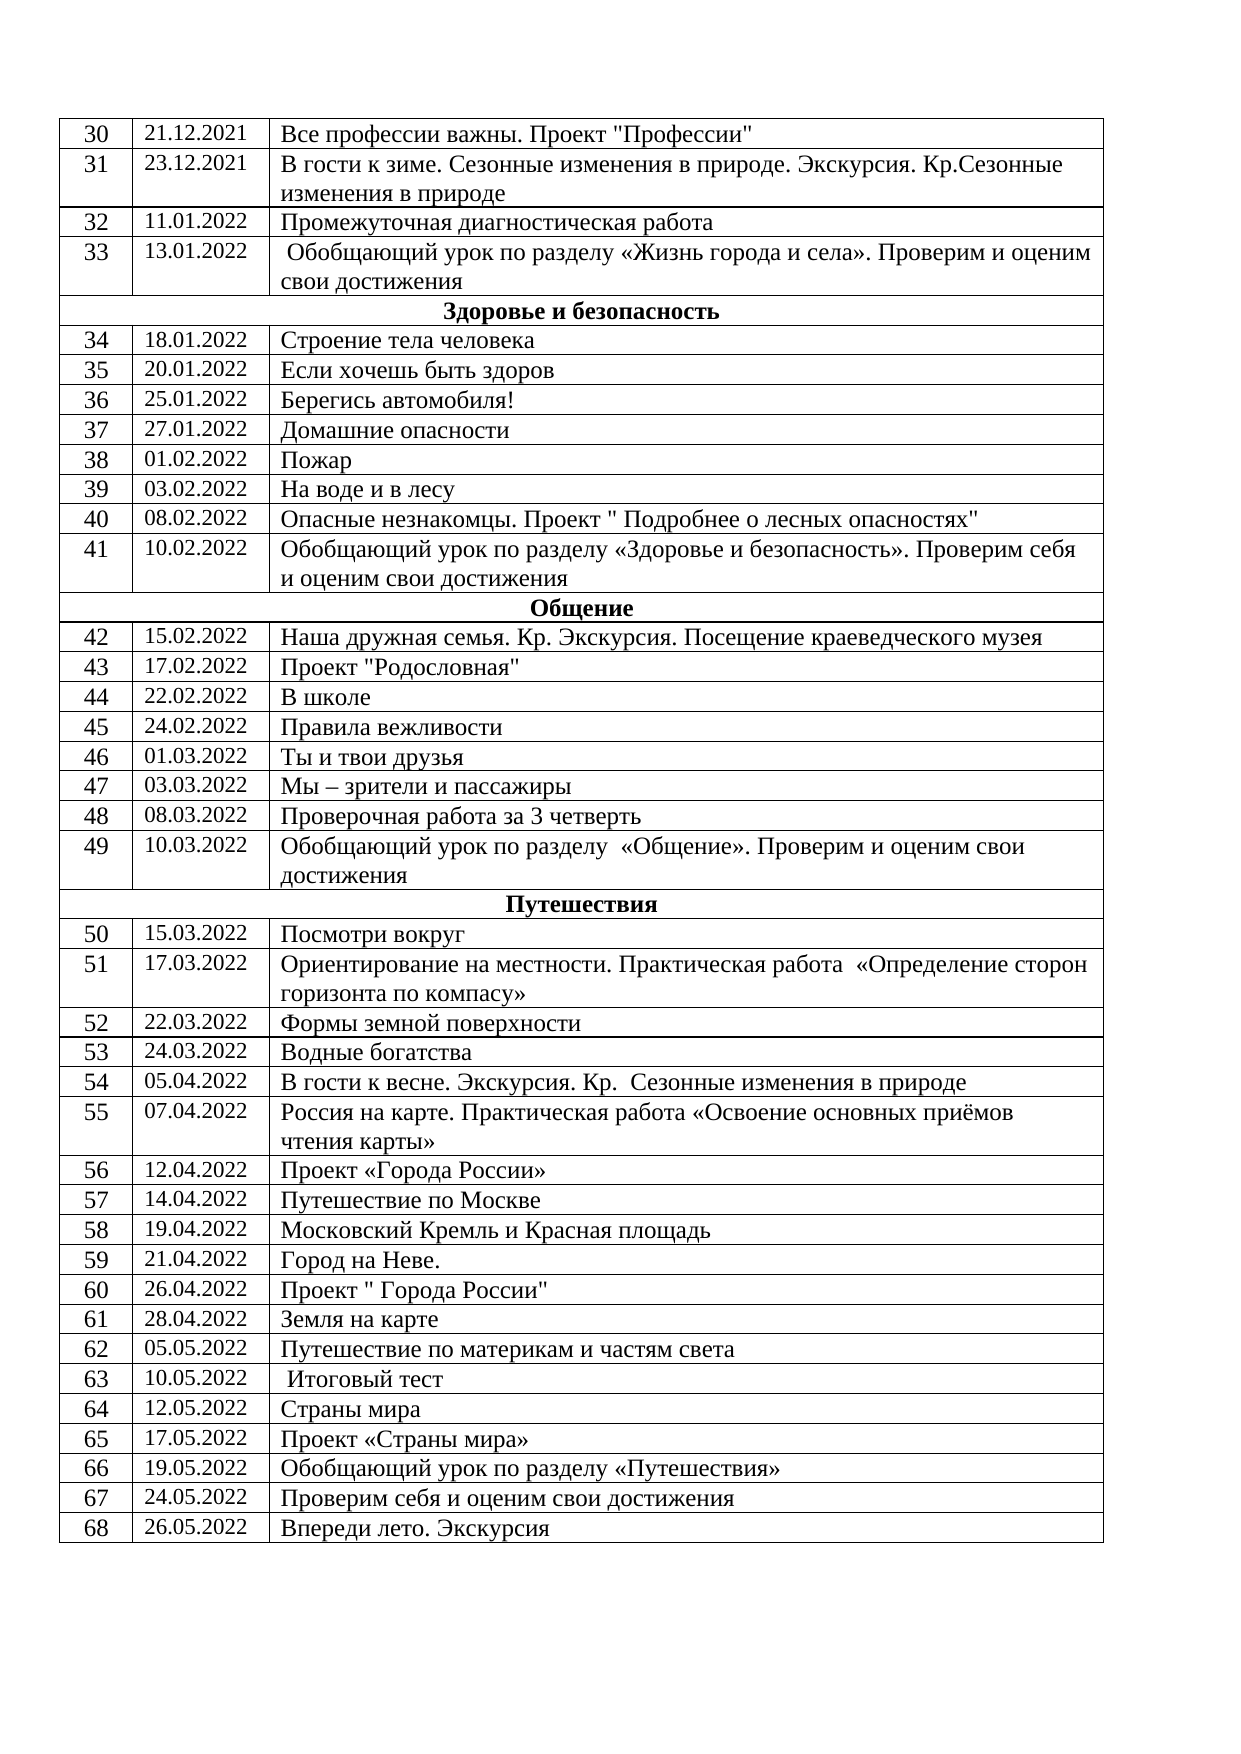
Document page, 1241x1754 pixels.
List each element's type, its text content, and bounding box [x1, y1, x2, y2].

table_cell 55 [60, 1097, 132, 1154]
table_cell Проект «Города России» [270, 1156, 1103, 1184]
table_cell Мы – зрители и пассажиры [270, 771, 1103, 800]
table_cell 17.02.2022 [133, 652, 269, 681]
table_cell 35 [60, 355, 132, 384]
table_cell Проверим себя и оценим свои достижения [270, 1483, 1103, 1512]
table_cell Московский Кремль и Красная площадь [270, 1215, 1103, 1244]
table_cell 15.02.2022 [133, 623, 269, 651]
table_cell 36 [60, 385, 132, 414]
table_cell 13.01.2022 [133, 237, 269, 295]
table_cell 17.03.2022 [133, 949, 269, 1007]
table_cell В школе [270, 682, 1103, 711]
table_cell Итоговый тест [270, 1364, 1103, 1393]
table_cell 23.12.2021 [133, 149, 269, 206]
table_cell 19.05.2022 [133, 1454, 269, 1482]
table_cell Путешествия [60, 890, 1103, 918]
table_cell 42 [60, 623, 132, 651]
table_cell 61 [60, 1305, 132, 1333]
table_cell 30 [60, 119, 132, 148]
table_cell Опасные незнакомцы. Проект " Подробнее о лесных опасностях" [270, 504, 1103, 533]
table_cell В гости к зиме. Сезонные изменения в природе. Экскурсия. Кр.Сезонные изменения в природе [270, 149, 1103, 206]
table_cell 27.01.2022 [133, 415, 269, 444]
table_cell 51 [60, 949, 132, 1007]
table_cell 49 [60, 831, 132, 888]
table_cell 41 [60, 534, 132, 592]
table_cell Общение [60, 593, 1103, 621]
table_cell 07.04.2022 [133, 1097, 269, 1154]
table_cell 34 [60, 326, 132, 354]
table_cell Путешествие по материкам и частям света [270, 1334, 1103, 1363]
table_cell 24.05.2022 [133, 1483, 269, 1512]
table_cell Наша дружная семья. Кр. Экскурсия. Посещение краеведческого музея [270, 623, 1103, 651]
table_cell 47 [60, 771, 132, 800]
table_cell Формы земной поверхности [270, 1008, 1103, 1036]
table_cell 26.05.2022 [133, 1513, 269, 1542]
table_cell 08.03.2022 [133, 801, 269, 830]
table_cell Ты и твои друзья [270, 742, 1103, 770]
table_cell Обобщающий урок по разделу «Путешествия» [270, 1454, 1103, 1482]
table_cell 01.02.2022 [133, 445, 269, 473]
table_cell 66 [60, 1454, 132, 1482]
table_cell 40 [60, 504, 132, 533]
table_cell 15.03.2022 [133, 919, 269, 948]
table_cell 22.03.2022 [133, 1008, 269, 1036]
table_cell Посмотри вокруг [270, 919, 1103, 948]
table_cell 03.02.2022 [133, 475, 269, 503]
table_cell 46 [60, 742, 132, 770]
table_cell 21.04.2022 [133, 1245, 269, 1274]
table_cell 24.02.2022 [133, 712, 269, 741]
table_cell Если хочешь быть здоров [270, 355, 1103, 384]
table_cell 18.01.2022 [133, 326, 269, 354]
table_cell В гости к весне. Экскурсия. Кр. Сезонные изменения в природе [270, 1067, 1103, 1096]
table_cell 19.04.2022 [133, 1215, 269, 1244]
table_cell 25.01.2022 [133, 385, 269, 414]
table_cell Обобщающий урок по разделу «Здоровье и безопасность». Проверим себя и оценим свои достижения [270, 534, 1103, 592]
table_cell 62 [60, 1334, 132, 1363]
table_cell 22.02.2022 [133, 682, 269, 711]
table_cell 63 [60, 1364, 132, 1393]
table_cell Обобщающий урок по разделу «Общение». Проверим и оценим свои достижения [270, 831, 1103, 888]
table_cell 53 [60, 1038, 132, 1066]
table_cell 52 [60, 1008, 132, 1036]
table_cell 38 [60, 445, 132, 473]
table_cell Земля на карте [270, 1305, 1103, 1333]
table_cell 58 [60, 1215, 132, 1244]
table_cell 60 [60, 1275, 132, 1303]
table_cell Здоровье и безопасность [60, 296, 1103, 324]
table_cell 33 [60, 237, 132, 295]
table_cell Строение тела человека [270, 326, 1103, 354]
table_cell 65 [60, 1424, 132, 1452]
table_cell Проект " Города России" [270, 1275, 1103, 1303]
table_cell 10.03.2022 [133, 831, 269, 888]
table_cell 28.04.2022 [133, 1305, 269, 1333]
table_cell 32 [60, 208, 132, 236]
table_cell Путешествие по Москве [270, 1185, 1103, 1214]
table_cell Промежуточная диагностическая работа [270, 208, 1103, 236]
table_cell 64 [60, 1394, 132, 1423]
table_cell 45 [60, 712, 132, 741]
table_cell 67 [60, 1483, 132, 1512]
table_cell Проверочная работа за 3 четверть [270, 801, 1103, 830]
table_cell 26.04.2022 [133, 1275, 269, 1303]
table_cell Все профессии важны. Проект "Профессии" [270, 119, 1103, 148]
table_cell Впереди лето. Экскурсия [270, 1513, 1103, 1542]
table_cell 05.04.2022 [133, 1067, 269, 1096]
table_cell 54 [60, 1067, 132, 1096]
table_cell 68 [60, 1513, 132, 1542]
table_cell Город на Неве. [270, 1245, 1103, 1274]
table_cell 39 [60, 475, 132, 503]
table_cell Ориентирование на местности. Практическая работа «Определение сторон горизонта по компасу» [270, 949, 1103, 1007]
table_cell 31 [60, 149, 132, 206]
table_cell 12.04.2022 [133, 1156, 269, 1184]
table_cell 17.05.2022 [133, 1424, 269, 1452]
table_cell На воде и в лесу [270, 475, 1103, 503]
table_cell 43 [60, 652, 132, 681]
table_cell 37 [60, 415, 132, 444]
table_cell Россия на карте. Практическая работа «Освоение основных приёмов чтения карты» [270, 1097, 1103, 1154]
table_cell 24.03.2022 [133, 1038, 269, 1066]
table_cell Берегись автомобиля! [270, 385, 1103, 414]
table_cell 08.02.2022 [133, 504, 269, 533]
table_cell 56 [60, 1156, 132, 1184]
table_cell 11.01.2022 [133, 208, 269, 236]
table_cell Водные богатства [270, 1038, 1103, 1066]
table_cell 48 [60, 801, 132, 830]
table_cell 03.03.2022 [133, 771, 269, 800]
table_cell Правила вежливости [270, 712, 1103, 741]
table_cell Пожар [270, 445, 1103, 473]
table_cell 01.03.2022 [133, 742, 269, 770]
table_cell 14.04.2022 [133, 1185, 269, 1214]
table_cell Домашние опасности [270, 415, 1103, 444]
table_cell 44 [60, 682, 132, 711]
table_cell 12.05.2022 [133, 1394, 269, 1423]
table_cell Страны мира [270, 1394, 1103, 1423]
table_cell Проект «Страны мира» [270, 1424, 1103, 1452]
table_cell 10.02.2022 [133, 534, 269, 592]
table_cell Проект "Родословная" [270, 652, 1103, 681]
table_cell 21.12.2021 [133, 119, 269, 148]
table_cell 59 [60, 1245, 132, 1274]
table_cell 05.05.2022 [133, 1334, 269, 1363]
table_cell 20.01.2022 [133, 355, 269, 384]
table_cell 50 [60, 919, 132, 948]
table_cell 10.05.2022 [133, 1364, 269, 1393]
table_cell 57 [60, 1185, 132, 1214]
table_cell Обобщающий урок по разделу «Жизнь города и села». Проверим и оценим свои достижения [270, 237, 1103, 295]
